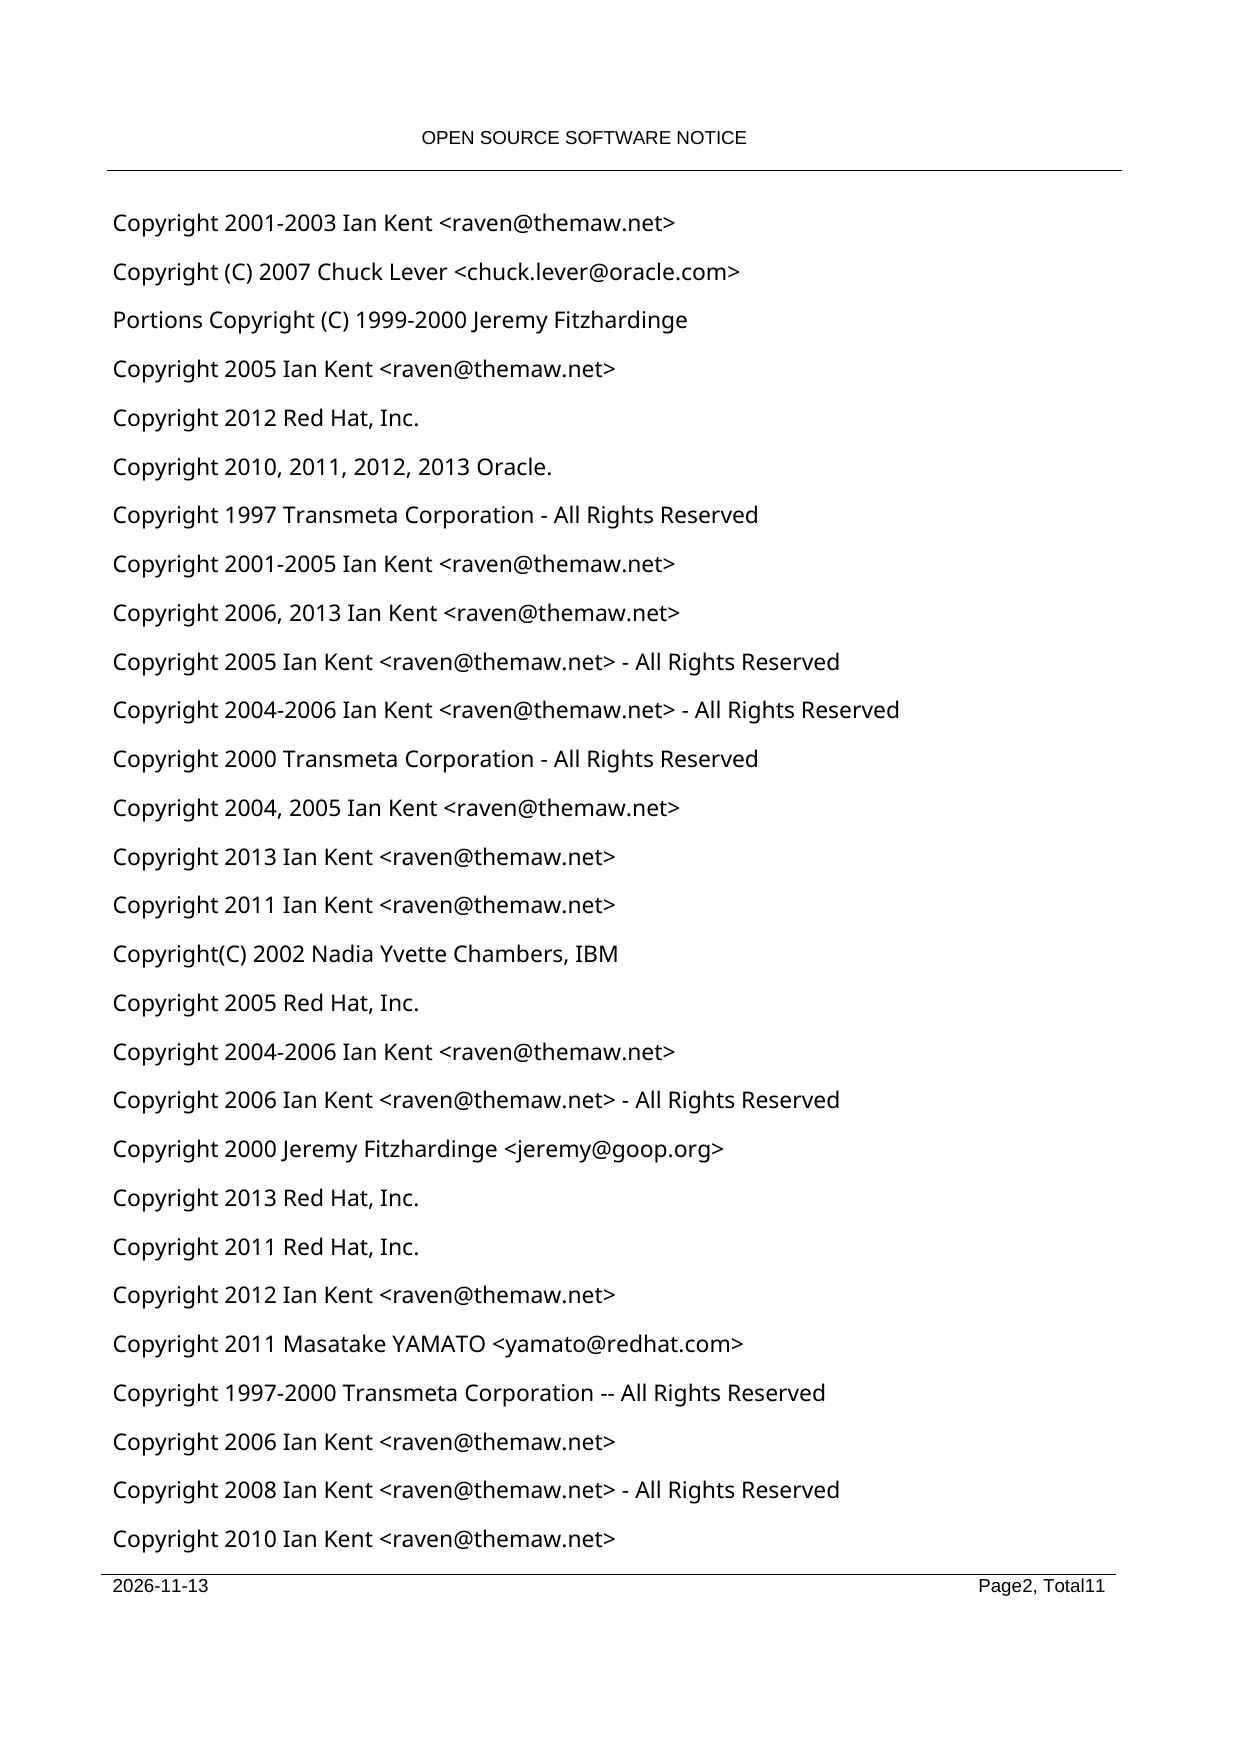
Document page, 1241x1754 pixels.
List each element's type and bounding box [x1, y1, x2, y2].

text [112, 206, 1128, 1555]
